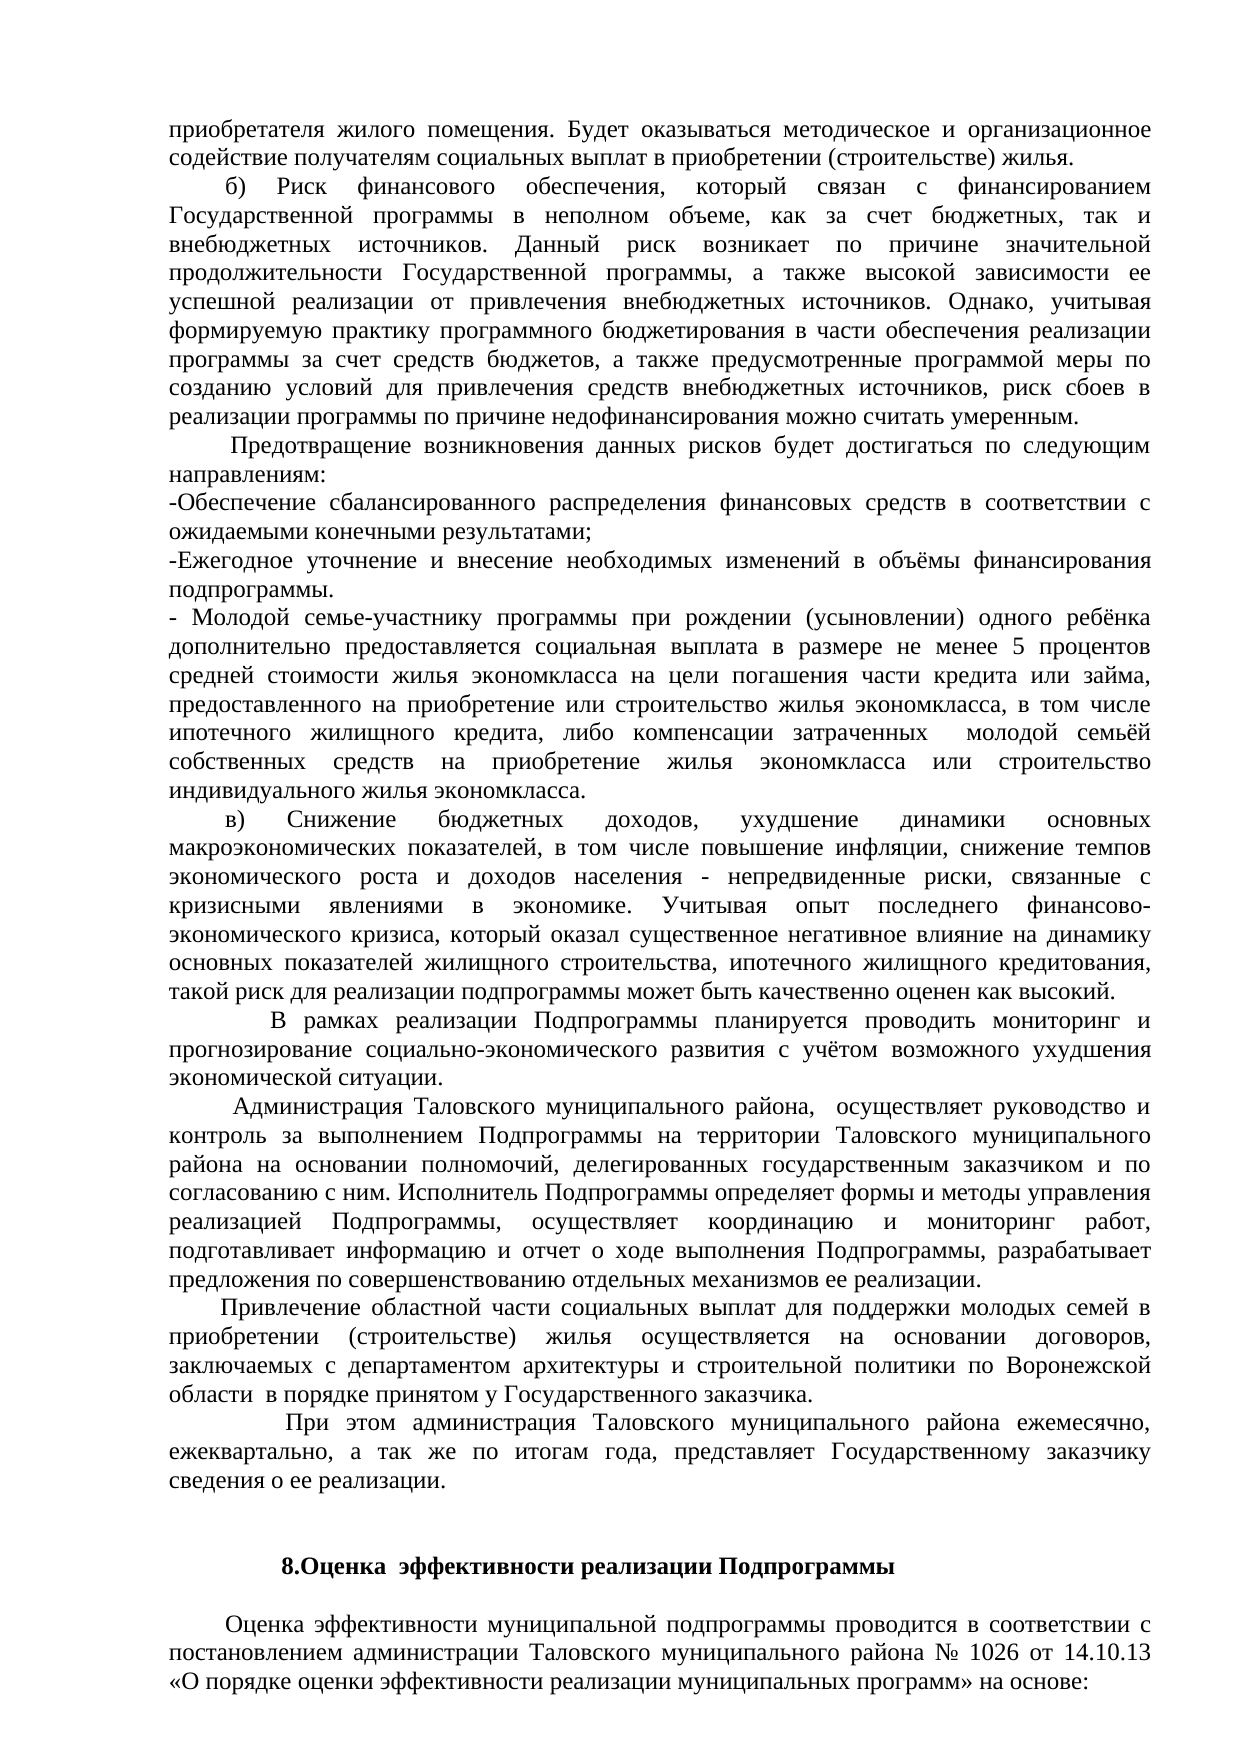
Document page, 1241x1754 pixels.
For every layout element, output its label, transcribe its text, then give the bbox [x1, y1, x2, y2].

text В рамках реализации Подпрограммы планируется проводить мониторинг и прогнозирование социально-экономического развития с учётом возможного ухудшения экономической ситуации. [169, 1005, 1152, 1091]
text б) Риск финансового обеспечения, который связан с финансированием Государственной программы в неполном объеме, как за счет бюджетных, так и внебюджетных источников. Данный риск возникает по причине значительной продолжительности Государственной программы, а также высокой зависимости ее успешной реализации от привлечения внебюджетных источников. Однако, учитывая формируемую практику программного бюджетирования в части обеспечения реализации программы за счет средств бюджетов, а также предусмотренные программой меры по созданию условий для привлечения средств внебюджетных источников, риск сбоев в реализации программы по причине недофинансирования можно считать умеренным. [169, 171, 1152, 430]
text -Ежегодное уточнение и внесение необходимых изменений в объёмы финансирования подпрограммы. [169, 545, 1152, 602]
text Привлечение областной части социальных выплат для поддержки молодых семей в приобретении (строительстве) жилья осуществляется на основании договоров, заключаемых с департаментом архитектуры и строительной политики по Воронежской области в порядке принятом у Государственного заказчика. [169, 1292, 1152, 1407]
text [169, 114, 1152, 171]
text - Молодой семье-участнику программы при рождении (усыновлении) одного ребёнка дополнительно предоставляется социальная выплата в размере не менее 5 процентов средней стоимости жилья экономкласса на цели погашения части кредита или займа, предоставленного на приобретение или строительство жилья экономкласса, в том числе ипотечного жилищного кредита, либо компенсации затраченных молодой семьёй собственных средств на приобретение жилья экономкласса или строительство индивидуального жилья экономкласса. [169, 602, 1152, 804]
text Оценка эффективности муниципальной подпрограммы проводится в соответствии с постановлением администрации Таловского муниципального района № 1026 от 14.10.13 «О порядке оценки эффективности реализации муниципальных программ» на основе: [169, 1609, 1152, 1695]
text -Обеспечение сбалансированного распределения финансовых средств в соответствии с ожидаемыми конечными результатами; [169, 487, 1152, 545]
text в) Снижение бюджетных доходов, ухудшение динамики основных макроэкономических показателей, в том числе повышение инфляции, снижение темпов экономического роста и доходов населения - непредвиденные риски, связанные с кризисными явлениями в экономике. Учитывая опыт последнего финансово-экономического кризиса, который оказал существенное негативное влияние на динамику основных показателей жилищного строительства, ипотечного жилищного кредитования, такой риск для реализации подпрограммы может быть качественно оценен как высокий. [169, 804, 1152, 1005]
text При этом администрация Таловского муниципального района ежемесячно, ежеквартально, а так же по итогам года, представляет Государственному заказчику сведения о ее реализации. [169, 1407, 1152, 1494]
text Предотвращение возникновения данных рисков будет достигаться по следующим направлениям: [169, 430, 1152, 487]
text 8.Оценка эффективности реализации Подпрограммы [169, 1551, 1152, 1580]
text Администрация Таловского муниципального района, осуществляет руководство и контроль за выполнением Подпрограммы на территории Таловского муниципального района на основании полномочий, делегированных государственным заказчиком и по согласованию с ним. Исполнитель Подпрограммы определяет формы и методы управления реализацией Подпрограммы, осуществляет координацию и мониторинг работ, подготавливает информацию и отчет о ходе выполнения Подпрограммы, разрабатывает предложения по совершенствованию отдельных механизмов ее реализации. [169, 1091, 1152, 1292]
